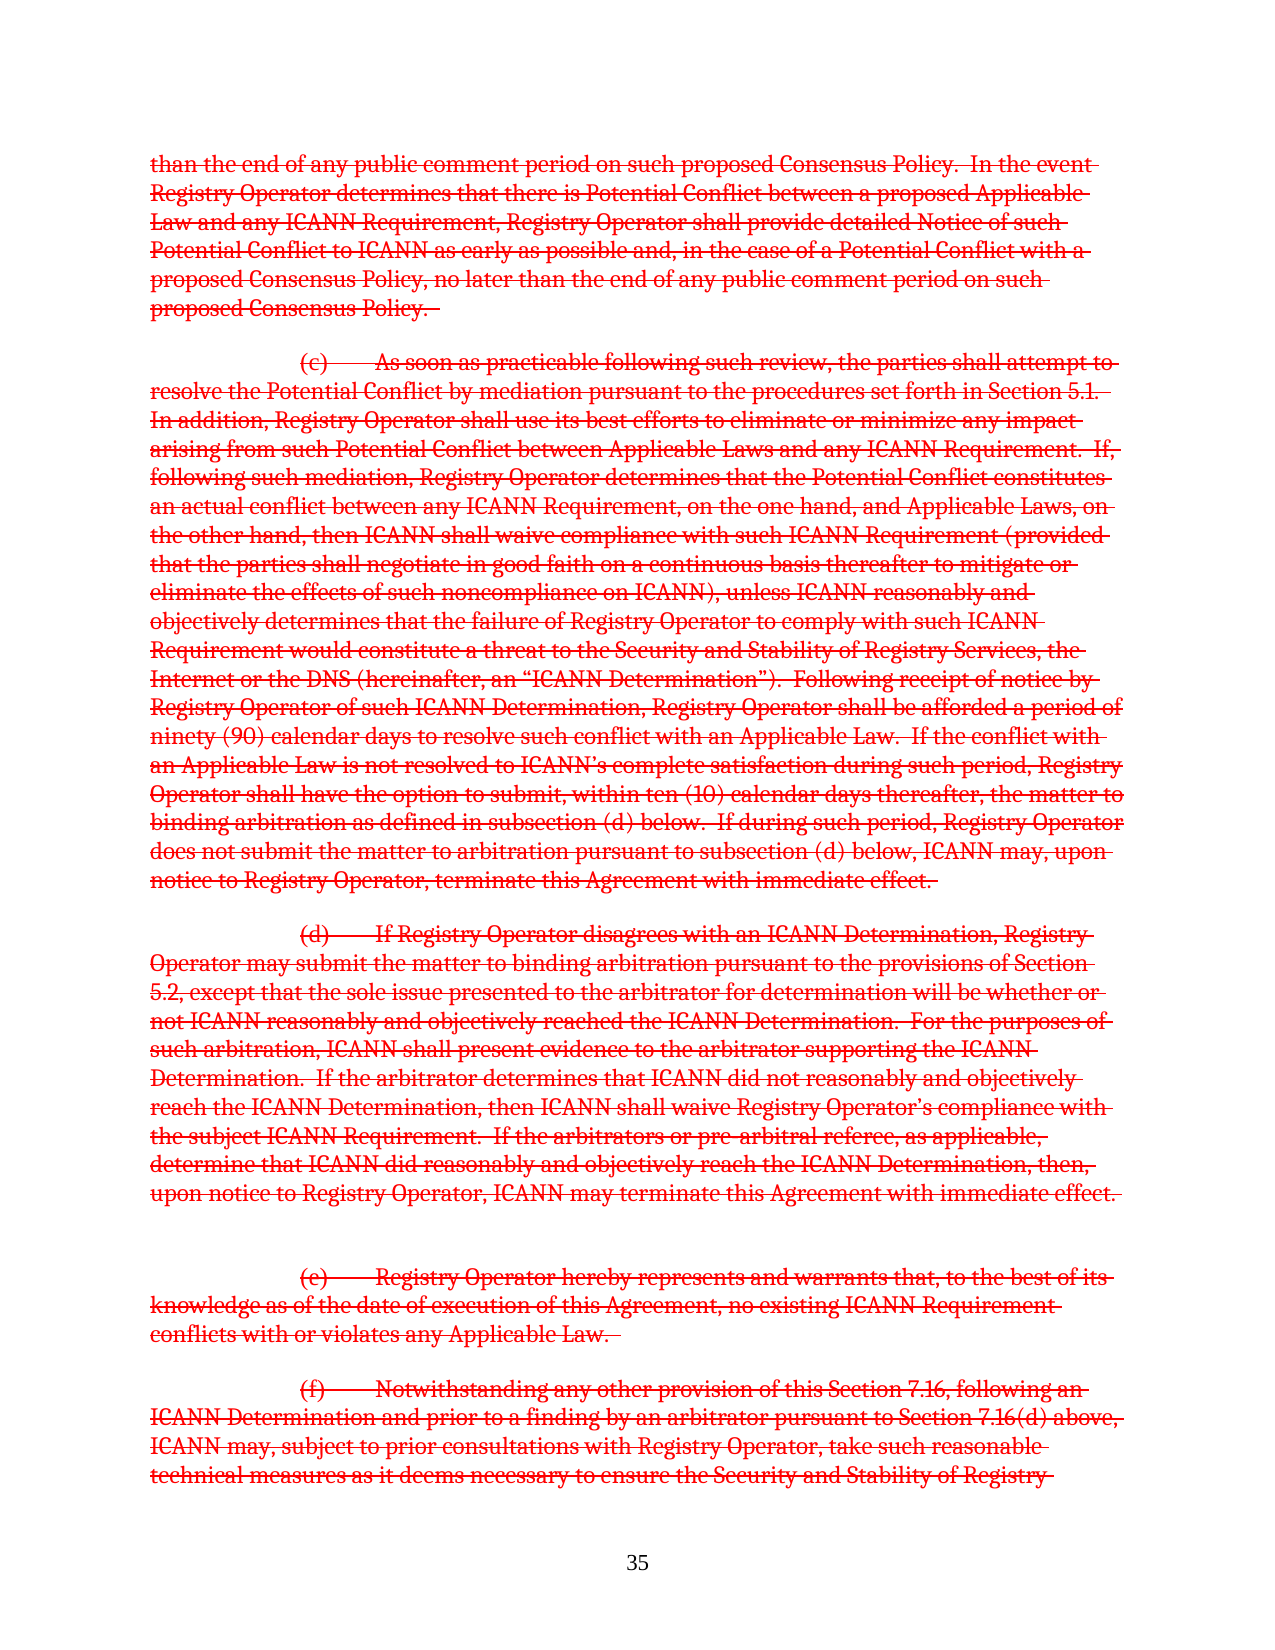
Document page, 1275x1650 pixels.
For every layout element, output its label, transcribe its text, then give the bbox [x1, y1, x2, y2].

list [150, 1374, 1125, 1489]
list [150, 150, 1125, 322]
list (e) Registry Operator hereby represents and warrants that, to the best of its knowledge as of the date of execution of this Agreement, no existing ICANN Requirement conflicts with or violates any Applicable Law. [150, 1262, 1125, 1349]
list (c) As soon as practicable following such review, the parties shall attempt to resolve the Potential Conflict by mediation pursuant to the procedures set forth in Section 5.1. In addition, Registry Operator shall use its best efforts to eliminate or minimize any impact arising from such Potential Conflict between Applicable Laws and any ICANN Requirement. If, following such mediation, Registry Operator determines that the Potential Conflict constitutes an actual conflict between any ICANN Requirement, on the one hand, and Applicable Laws, on the other hand, then ICANN shall waive compliance with such ICANN Requirement (provided that the parties shall negotiate in good faith on a continuous basis thereafter to mitigate or eliminate the effects of such noncompliance on ICANN), unless ICANN reasonably and objectively determines that the failure of Registry Operator to comply with such ICANN Requirement would constitute a threat to the Security and Stability of Registry Services, the Internet or the DNS (hereinafter, an “ICANN Determination”). Following receipt of notice by Registry Operator of such ICANN Determination, Registry Operator shall be afforded a period of ninety (90) calendar days to resolve such conflict with an Applicable Law. If the conflict with an Applicable Law is not resolved to ICANN’s complete satisfaction during such period, Registry Operator shall have the option to submit, within ten (10) calendar days thereafter, the matter to binding arbitration as defined in subsection (d) below. If during such period, Registry Operator does not submit the matter to arbitration pursuant to subsection (d) below, ICANN may, upon notice to Registry Operator, terminate this Agreement with immediate effect. [150, 347, 1125, 894]
list (d) If Registry Operator disagrees with an ICANN Determination, Registry Operator may submit the matter to binding arbitration pursuant to the provisions of Section 5.2, except that the sole issue presented to the arbitrator for determination will be whether or not ICANN reasonably and objectively reached the ICANN Determination. For the purposes of such arbitration, ICANN shall present evidence to the arbitrator supporting the ICANN Determination. If the arbitrator determines that ICANN did not reasonably and objectively reach the ICANN Determination, then ICANN shall waive Registry Operator’s compliance with the subject ICANN Requirement. If the arbitrators or pre-arbitral referee, as applicable, determine that ICANN did reasonably and objectively reach the ICANN Determination, then, upon notice to Registry Operator, ICANN may terminate this Agreement with immediate effect. [150, 919, 1125, 1237]
